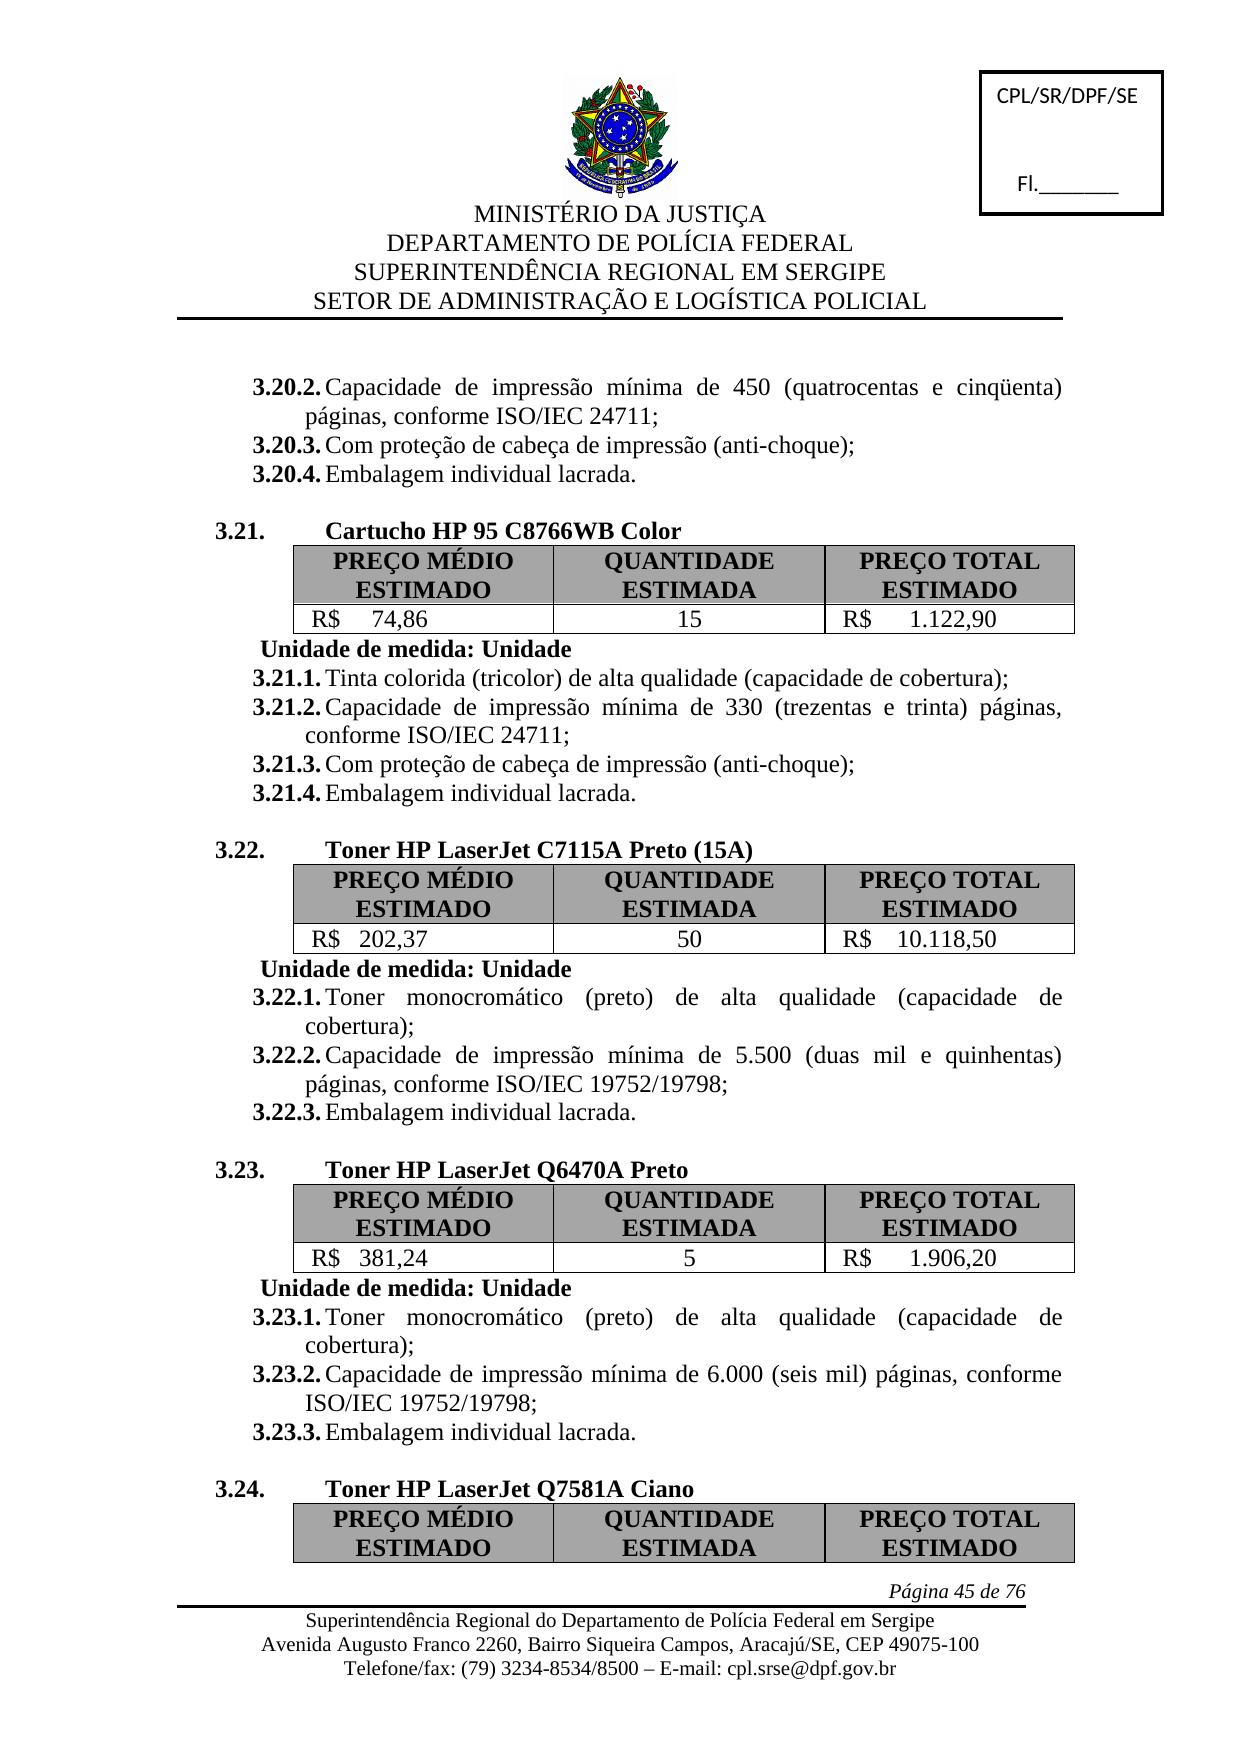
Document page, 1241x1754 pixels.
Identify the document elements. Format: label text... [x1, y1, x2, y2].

table_header QUANTIDADE ESTIMADA [554, 1504, 824, 1562]
list Toner HP LaserJet Q7581A Ciano [215, 1474, 1063, 1503]
list Capacidade de impressão mínima de 330 (trezentas e trinta) páginas, conforme ISO/IEC 24711; [252, 692, 1063, 749]
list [252, 1359, 1063, 1417]
table_header PREÇO TOTAL ESTIMADO [826, 865, 1074, 923]
table_cell R$ 74,86 [294, 605, 553, 633]
table_cell R$ 1.122,90 [826, 605, 1074, 633]
list Unidade de medida: Unidade [260, 1273, 1063, 1302]
table_header PREÇO MÉDIO ESTIMADO [294, 546, 553, 603]
list Embalagem individual lacrada. [252, 778, 1063, 807]
table_cell R$ 10.118,50 [826, 924, 1074, 953]
table_header PREÇO TOTAL ESTIMADO [826, 546, 1074, 603]
list Embalagem individual lacrada. [252, 459, 1063, 487]
table_header PREÇO MÉDIO ESTIMADO [294, 1185, 553, 1242]
list Tinta colorida (tricolor) de alta qualidade (capacidade de cobertura); [252, 663, 1063, 692]
list Embalagem individual lacrada. [252, 1417, 1063, 1446]
table_header QUANTIDADE ESTIMADA [554, 1185, 824, 1242]
table_cell 15 [554, 605, 824, 633]
table_cell R$ 202,37 [294, 924, 553, 953]
table_cell 50 [554, 924, 824, 953]
table_cell R$ 1.906,20 [826, 1243, 1074, 1272]
table_header QUANTIDADE ESTIMADA [554, 865, 824, 923]
table_header PREÇO MÉDIO ESTIMADO [294, 865, 553, 923]
list Unidade de medida: Unidade [260, 954, 1063, 982]
list Unidade de medida: Unidade [260, 634, 1063, 663]
list Capacidade de impressão mínima de 450 (quatrocentas e cinqüenta) páginas, conforme ISO/IEC 24711; [252, 372, 1063, 430]
list Capacidade de impressão mínima de 5.500 (duas mil e quinhentas) páginas, conforme ISO/IEC 19752/19798; [252, 1040, 1063, 1097]
list Cartucho HP 95 C8766WB Color [215, 516, 1063, 545]
list Com proteção de cabeça de impressão (anti-choque); [252, 430, 1063, 459]
list Embalagem individual lacrada. [252, 1097, 1063, 1126]
table_header PREÇO TOTAL ESTIMADO [826, 1504, 1074, 1562]
table_header PREÇO MÉDIO ESTIMADO [294, 1504, 553, 1562]
table_cell 5 [554, 1243, 824, 1272]
list Toner HP LaserJet C7115A Preto (15A) [215, 836, 1063, 864]
list Toner monocromático (preto) de alta qualidade (capacidade de cobertura); [252, 982, 1063, 1040]
list Toner monocromático (preto) de alta qualidade (capacidade de cobertura); [252, 1302, 1063, 1359]
list Com proteção de cabeça de impressão (anti-choque); [252, 749, 1063, 778]
table_header QUANTIDADE ESTIMADA [554, 546, 824, 603]
table_header PREÇO TOTAL ESTIMADO [826, 1185, 1074, 1242]
list Toner HP LaserJet Q6470A Preto [215, 1155, 1063, 1184]
table_cell R$ 381,24 [294, 1243, 553, 1272]
